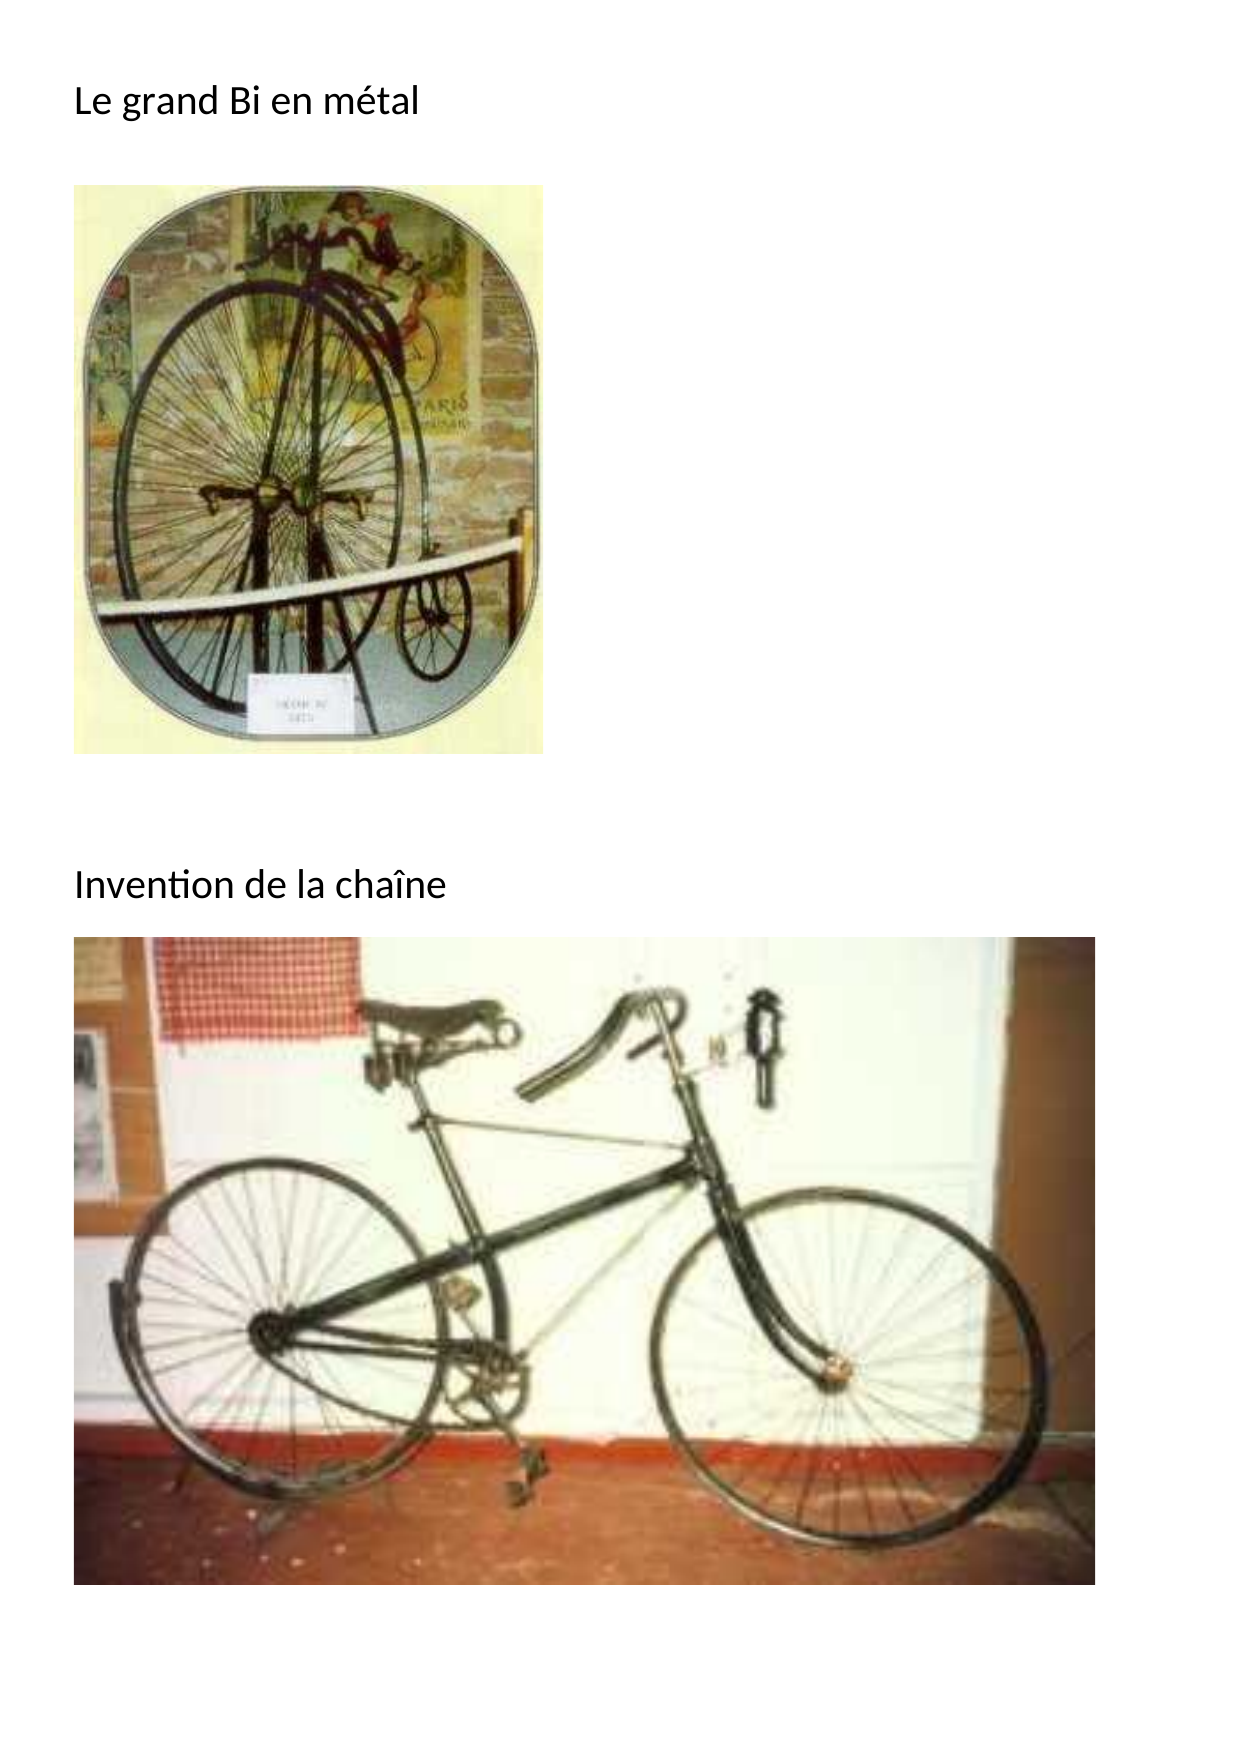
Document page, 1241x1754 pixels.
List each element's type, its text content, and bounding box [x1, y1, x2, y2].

text Invention de la chaîne [74, 858, 1167, 908]
picture [73, 185, 544, 754]
text Le grand Bi en métal [74, 74, 1167, 125]
picture [73, 937, 1096, 1585]
